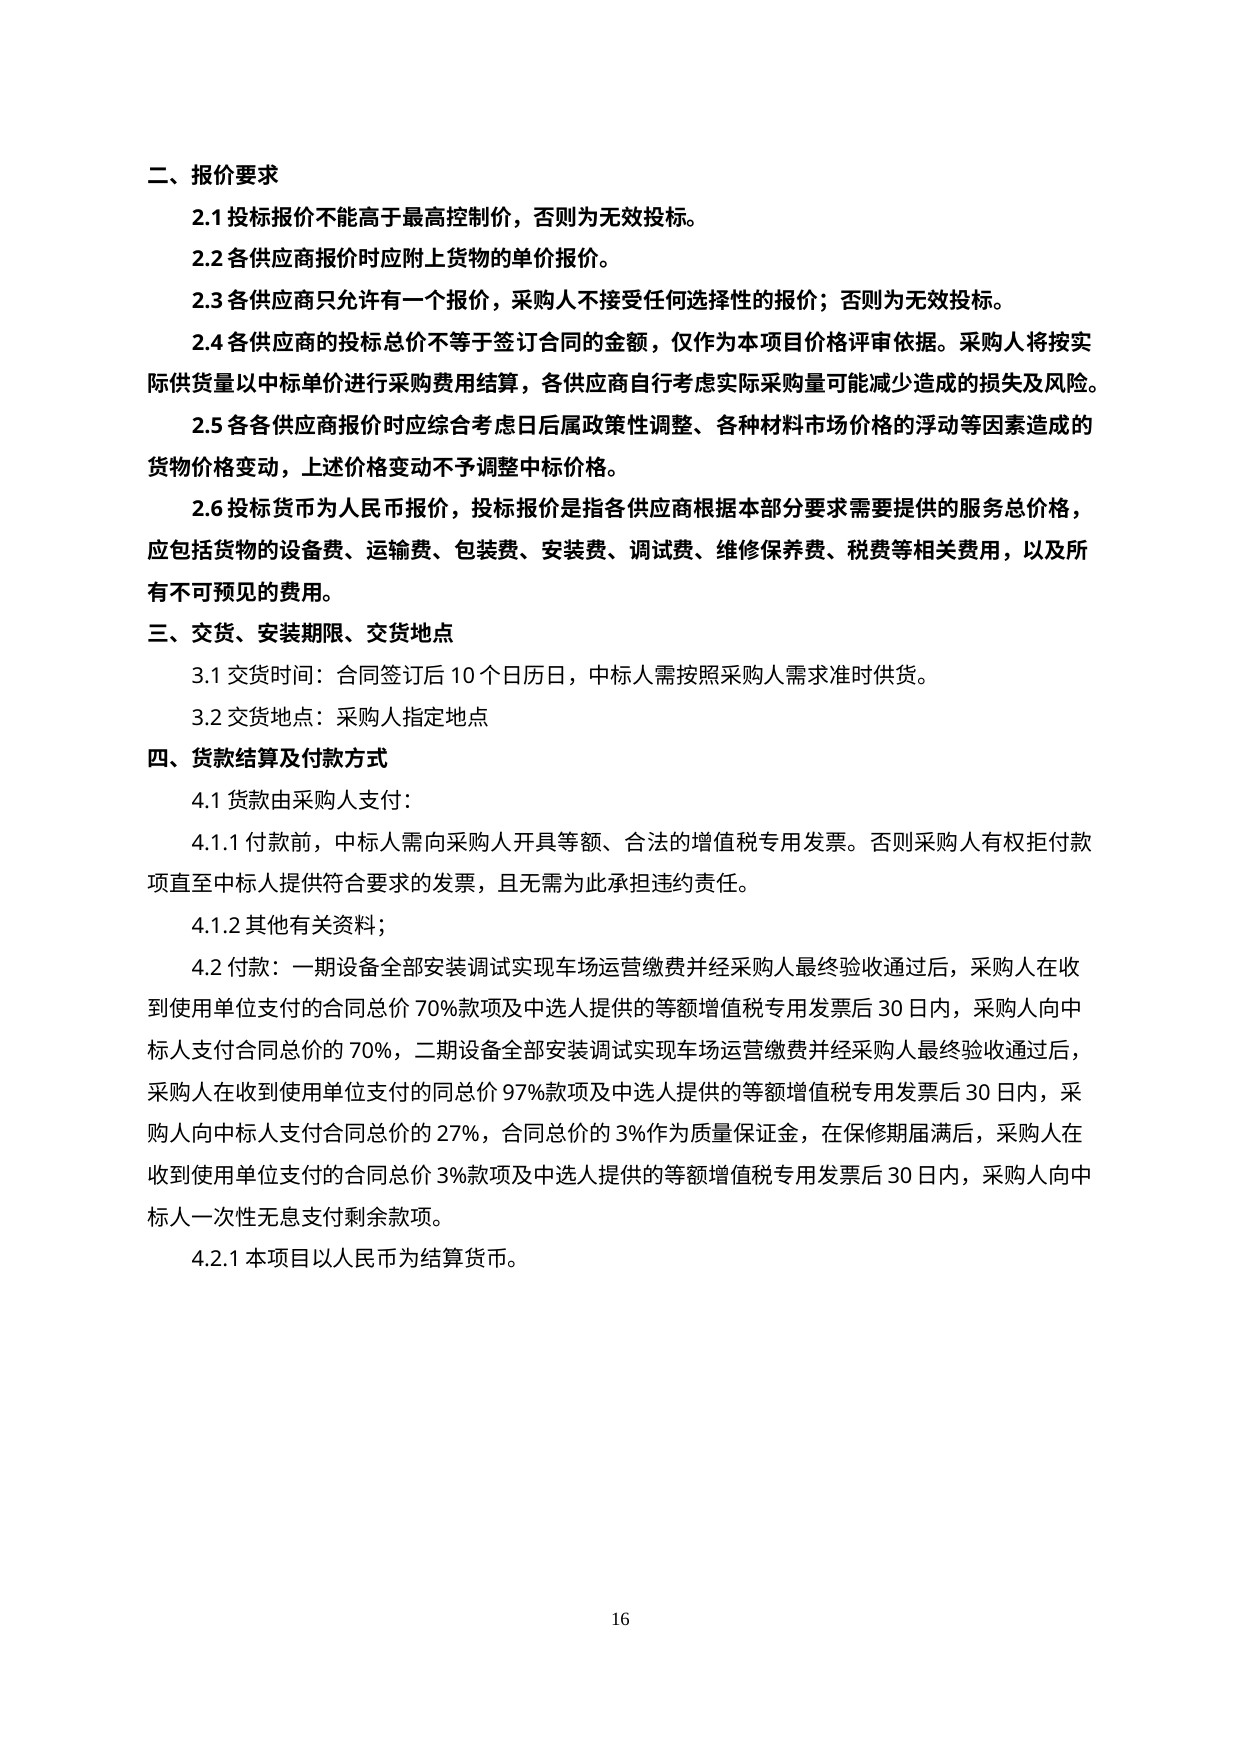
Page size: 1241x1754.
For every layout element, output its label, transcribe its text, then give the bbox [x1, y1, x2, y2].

text 4.2付款：一期设备全部安装调试实现车场运营缴费并经采购人最终验收通过后，采购人在收到使用单位支付的合同总价70%款项及中选人提供的等额增值税专用发票后30日内，采购人向中标人支付合同总价的70%，二期设备全部安装调试实现车场运营缴费并经采购人最终验收通过后，采购人在收到使用单位支付的同总价97%款项及中选人提供的等额增值税专用发票后30日内，采购人向中标人支付合同总价的27%，合同总价的3%作为质量保证金，在保修期届满后，采购人在收到使用单位支付的合同总价3%款项及中选人提供的等额增值税专用发票后30日内，采购人向中标人一次性无息支付剩余款项。 [148, 942, 1092, 1233]
text 3.2交货地点：采购人指定地点 [148, 692, 1092, 733]
text 四、货款结算及付款方式 [148, 733, 1092, 775]
text 二、报价要求 [148, 150, 1092, 192]
text 2.1投标报价不能高于最高控制价，否则为无效投标。 [148, 192, 1092, 233]
text 三、交货、安装期限、交货地点 [148, 608, 1092, 650]
text 2.2各供应商报价时应附上货物的单价报价。 [148, 233, 1092, 275]
text 4.1.2其他有关资料； [148, 900, 1092, 942]
text 4.1货款由采购人支付： [148, 775, 1092, 817]
text 2.4各供应商的投标总价不等于签订合同的金额，仅作为本项目价格评审依据。采购人将按实际供货量以中标单价进行采购费用结算，各供应商自行考虑实际采购量可能减少造成的损失及风险。 [148, 317, 1092, 400]
text 2.5各各供应商报价时应综合考虑日后属政策性调整、各种材料市场价格的浮动等因素造成的货物价格变动，上述价格变动不予调整中标价格。 [148, 400, 1092, 483]
text 4.1.1付款前，中标人需向采购人开具等额、合法的增值税专用发票。否则采购人有权拒付款项直至中标人提供符合要求的发票，且无需为此承担违约责任。 [148, 817, 1092, 900]
text 2.6投标货币为人民币报价，投标报价是指各供应商根据本部分要求需要提供的服务总价格，应包括货物的设备费、运输费、包装费、安装费、调试费、维修保养费、税费等相关费用，以及所有不可预见的费用。 [148, 483, 1092, 608]
text 3.1交货时间：合同签订后10个日历日，中标人需按照采购人需求准时供货。 [148, 650, 1092, 692]
text 4.2.1本项目以人民币为结算货币。 [148, 1233, 1092, 1275]
text 2.3各供应商只允许有一个报价，采购人不接受任何选择性的报价；否则为无效投标。 [148, 275, 1092, 317]
